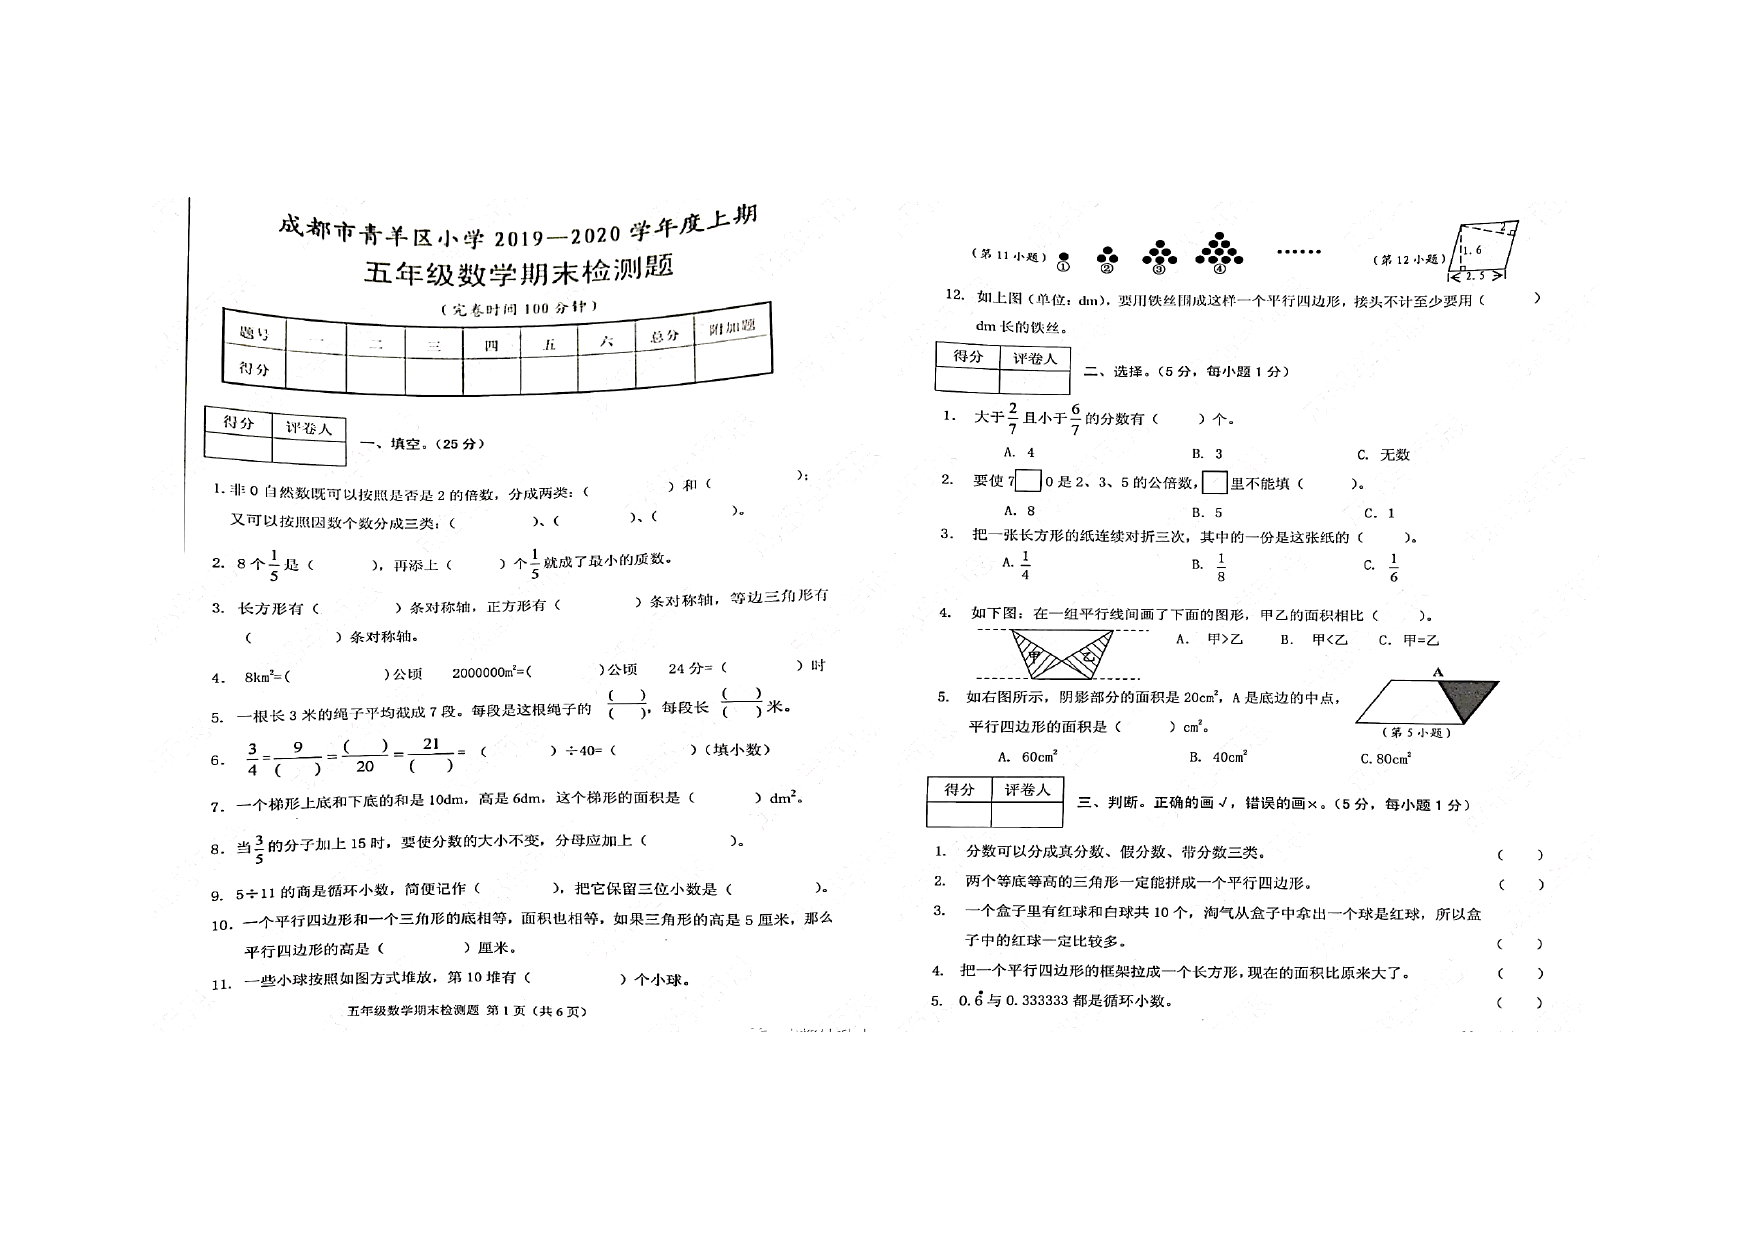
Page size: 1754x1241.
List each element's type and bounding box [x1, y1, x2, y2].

picture [150, 197, 1600, 1032]
